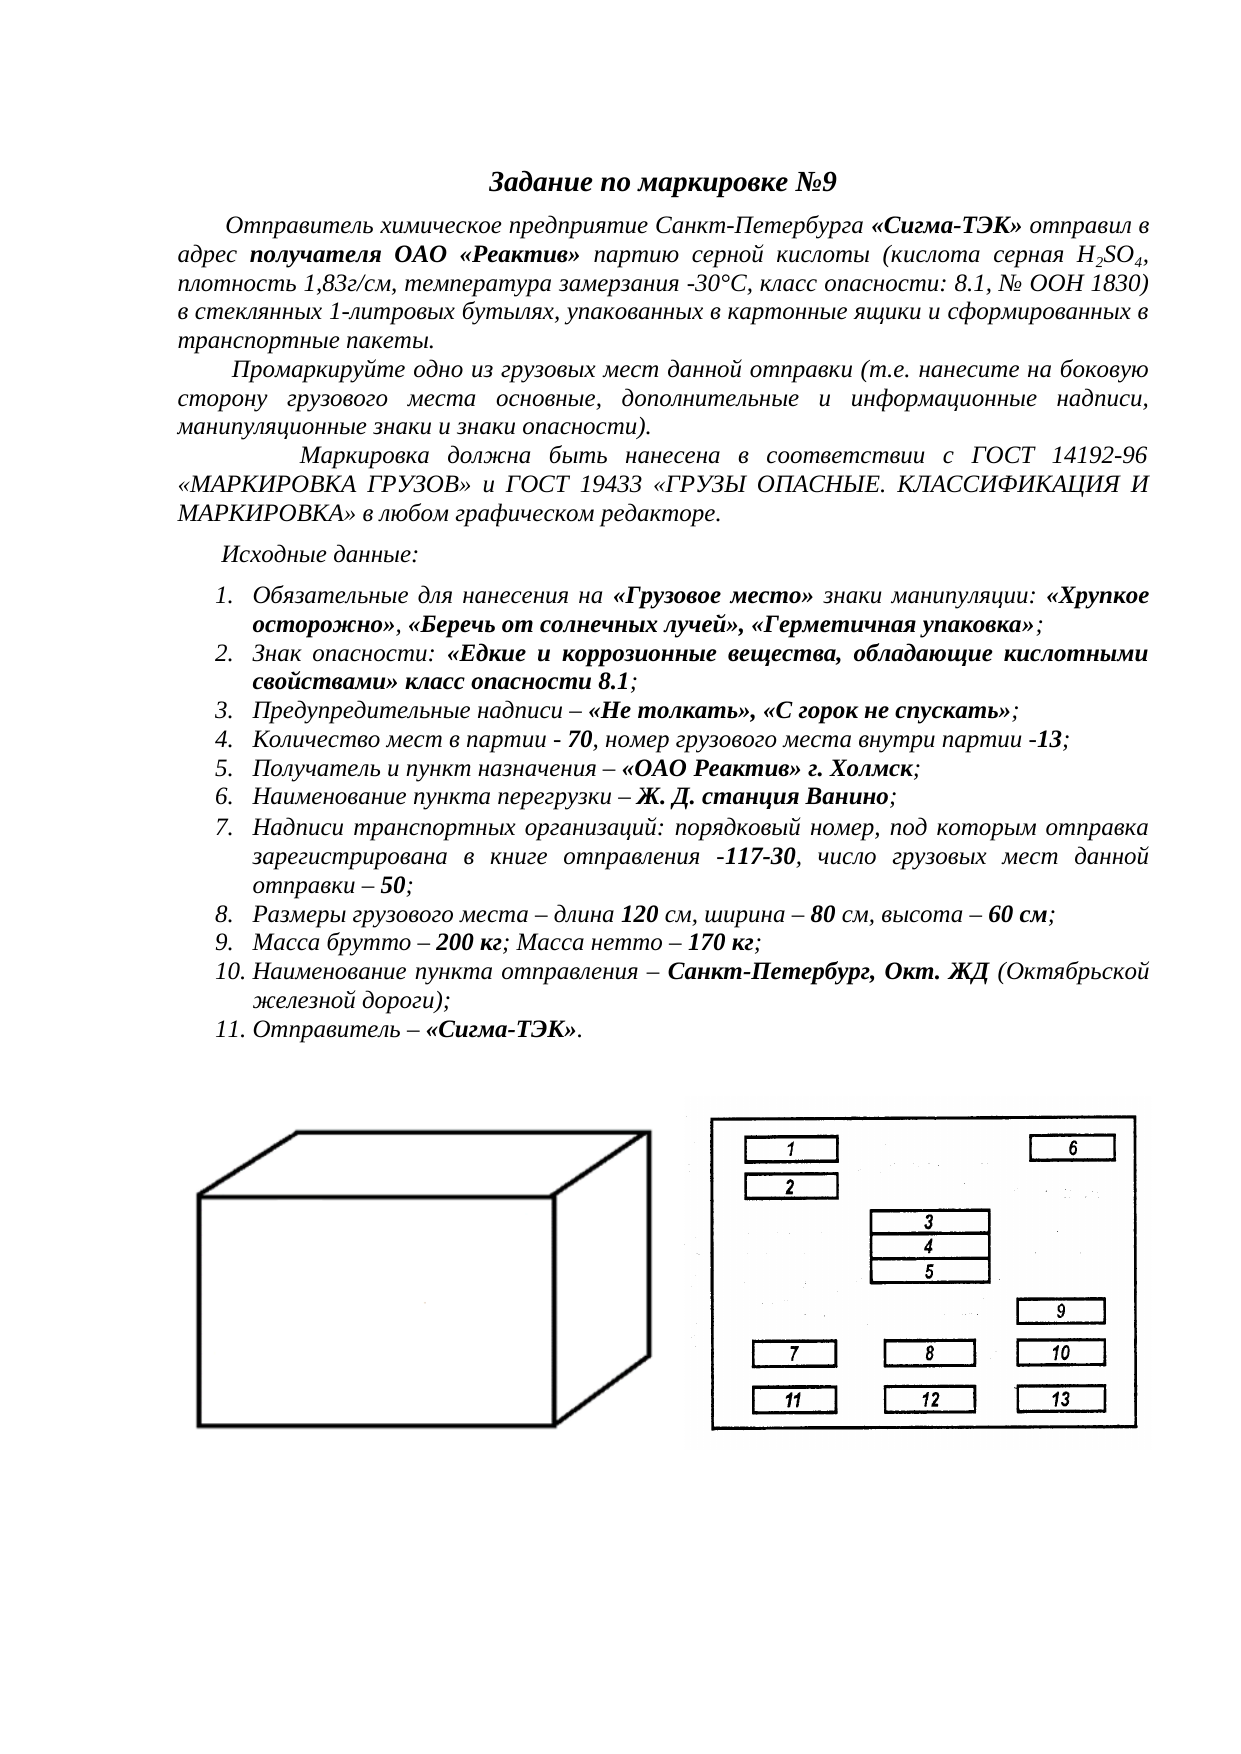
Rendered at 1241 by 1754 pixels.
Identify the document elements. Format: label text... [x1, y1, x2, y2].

list Знак опасности: «Едкие и коррозионные вещества, обладающие кислотными свойствами» класс опасности 8.1; [215, 638, 1152, 695]
list Наименование пункта перегрузки – Ж. Д. станция Ванино; [215, 781, 1152, 810]
text Маркировка должна быть нанесена в соответствии с ГОСТ 14192-96 «МАРКИРОВКА ГРУЗОВ» и ГОСТ 19433 «ГРУЗЫ ОПАСНЫЕ. КЛАССИФИКАЦИЯ И МАРКИРОВКА» в любом графическом редакторе. [177, 440, 1152, 526]
table_header [673, 1084, 1152, 1474]
list Обязательные для нанесения на «Грузовое место» знаки манипуляции: «Хрупкое осторожно», «Беречь от солнечных лучей», «Герметичная упаковка»; [215, 580, 1152, 638]
text Исходные данные: [177, 539, 1152, 568]
list Надписи транспортных организаций: порядковый номер, под которым отправка зарегистрирована в книге отправления -117-30, число грузовых мест данной отправки – 50; [215, 812, 1152, 899]
list Размеры грузового места – длина 120 см, ширина – 80 см, высота – 60 см; [215, 899, 1152, 927]
text Промаркируйте одно из грузовых мест данной отправки (т.е. нанесите на боковую сторону грузового места основные, дополнительные и информационные надписи, манипуляционные знаки и знаки опасности). [177, 354, 1152, 440]
text Отправитель химическое предприятие Санкт-Петербурга «Сигма-ТЭК» отправил в адрес получателя ОАО «Реактив» партию серной кислоты (кислота серная H₂SO₄, плотность 1,83г/см, температура замерзания -30°С, класс опасности: 8.1, № ООН 1830) в стеклянных 1-литровых бутылях, упакованных в картонные ящики и сформированных в транспортные пакеты. [177, 210, 1152, 354]
list Отправитель – «Сигма-ТЭК». [215, 1014, 1152, 1042]
list Наименование пункта отправления – Санкт-Петербург, Окт. ЖД (Октябрьской железной дороги); [215, 956, 1152, 1014]
picture [684, 1096, 1152, 1450]
list Масса брутто – 200 кг; Масса нетто – 170 кг; [215, 927, 1152, 956]
text Задание по маркировке №9 [177, 164, 1152, 198]
table_header [177, 1084, 673, 1474]
list Количество мест в партии - 70, номер грузового места внутри партии -13; [215, 724, 1152, 753]
list Предупредительные надписи – «Не толкать», «С горок не спускать»; [215, 695, 1152, 724]
list Получатель и пункт назначения – «ОАО Реактив» г. Холмск; [215, 753, 1152, 781]
picture [188, 1096, 674, 1441]
